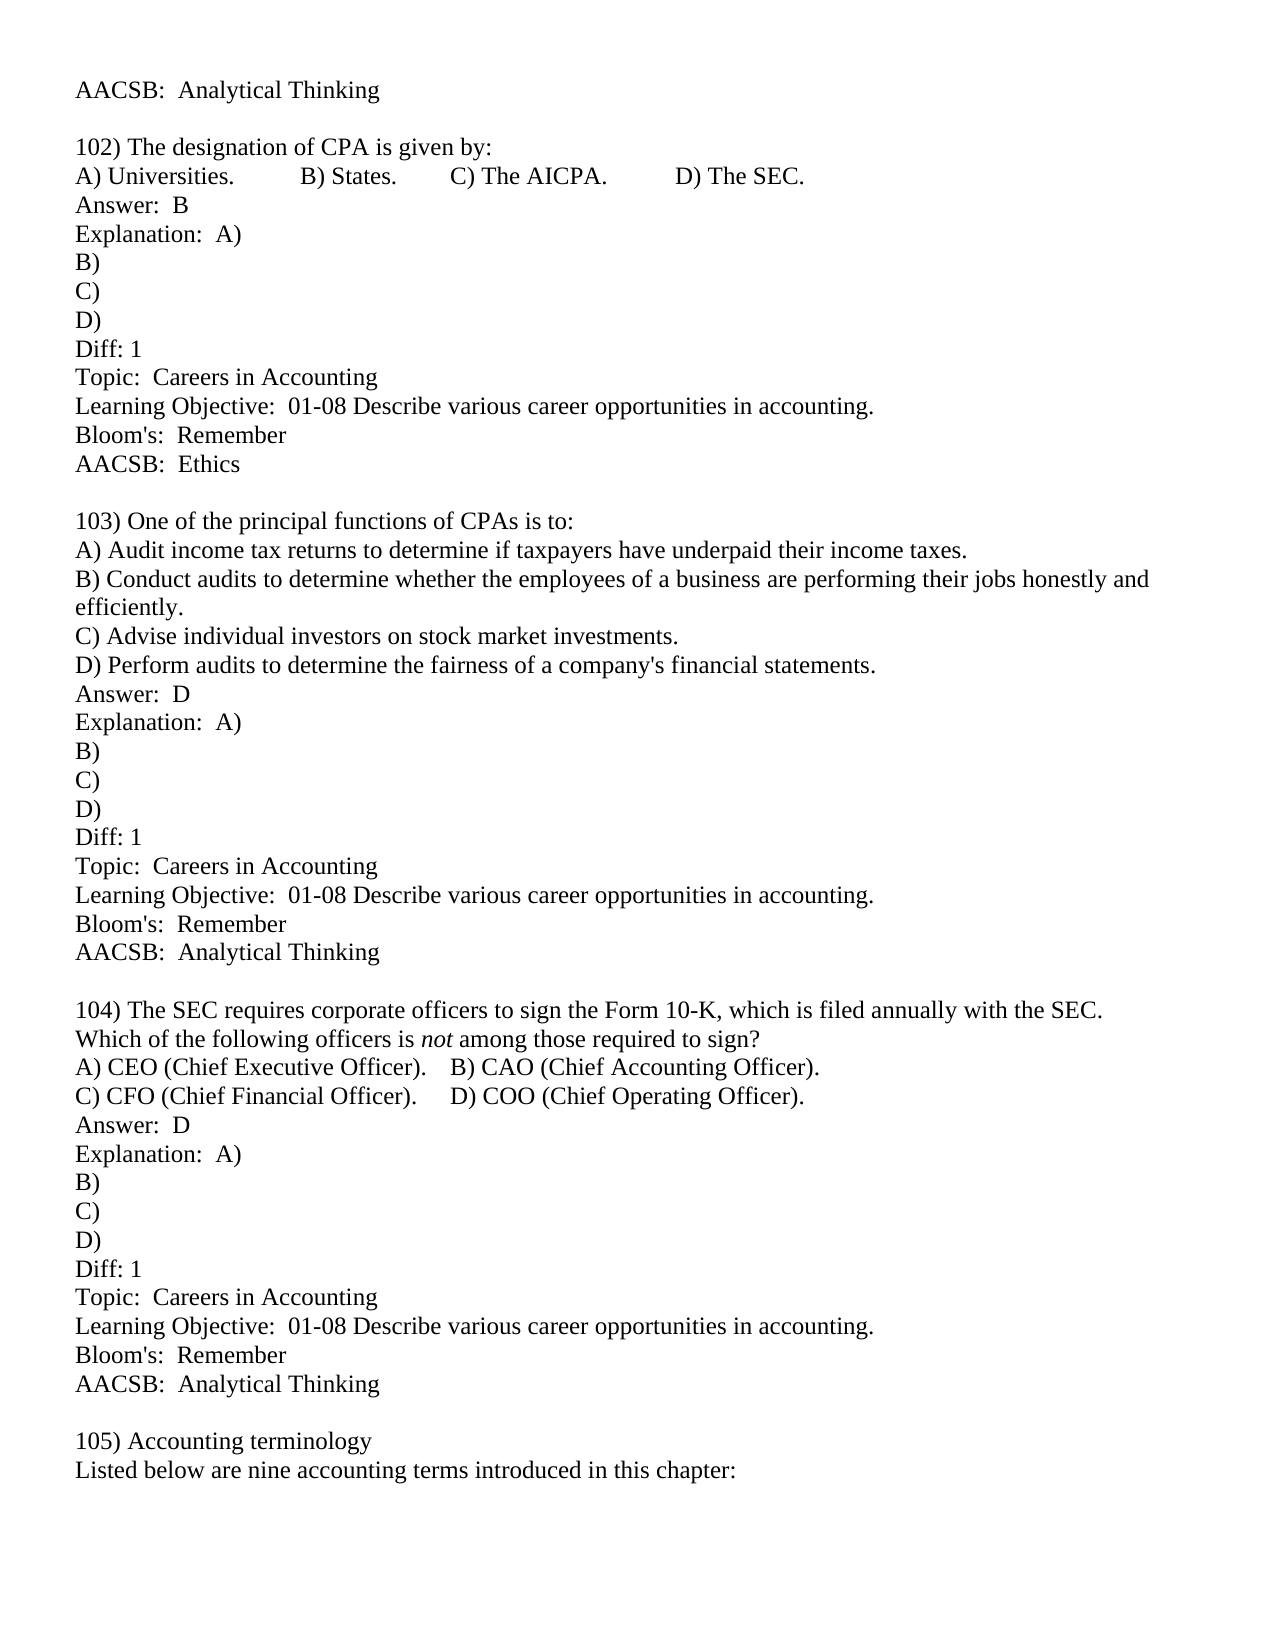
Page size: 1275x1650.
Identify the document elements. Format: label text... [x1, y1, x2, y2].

text Explanation: A) [75, 707, 1200, 736]
text Learning Objective: 01-08 Describe various career opportunities in accounting. [75, 391, 1200, 420]
text B) [75, 1167, 1200, 1196]
text 103) One of the principal functions of CPAs is to: [75, 506, 1162, 535]
text C) CFO (Chief Financial Officer). D) COO (Chief Operating Officer). [75, 1081, 1162, 1110]
text AACSB: Analytical Thinking [75, 937, 1200, 966]
text C) Advise individual investors on stock market investments. [75, 621, 1162, 650]
text Learning Objective: 01-08 Describe various career opportunities in accounting. [75, 880, 1200, 909]
text Answer: D [75, 1110, 1200, 1139]
text AACSB: Analytical Thinking [75, 1369, 1200, 1397]
text B) [75, 736, 1200, 765]
text AACSB: Ethics [75, 449, 1200, 477]
text D) [75, 305, 1200, 334]
text Diff: 1 [75, 334, 1200, 362]
text Diff: 1 [75, 1254, 1200, 1282]
text Diff: 1 [75, 822, 1200, 851]
text B) Conduct audits to determine whether the employees of a business are performing their jobs honestly and efficiently. [75, 564, 1162, 621]
text Bloom's: Remember [75, 420, 1200, 449]
text Explanation: A) [75, 219, 1200, 247]
text Topic: Careers in Accounting [75, 362, 1200, 391]
text B) [75, 247, 1200, 276]
text A) CEO (Chief Executive Officer). B) CAO (Chief Accounting Officer). [75, 1052, 1162, 1081]
text Topic: Careers in Accounting [75, 1282, 1200, 1311]
text C) [75, 276, 1200, 305]
text Answer: B [75, 190, 1200, 219]
text D) [75, 1225, 1200, 1254]
text Explanation: A) [75, 1139, 1200, 1167]
text C) [75, 765, 1200, 794]
text Answer: D [75, 679, 1200, 707]
text Topic: Careers in Accounting [75, 851, 1200, 880]
text AACSB: Analytical Thinking [75, 75, 1200, 104]
text Bloom's: Remember [75, 1340, 1200, 1369]
text D) Perform audits to determine the fairness of a company's financial statements. [75, 650, 1162, 679]
text Bloom's: Remember [75, 909, 1200, 937]
text Learning Objective: 01-08 Describe various career opportunities in accounting. [75, 1311, 1200, 1340]
text D) [75, 794, 1200, 822]
text C) [75, 1196, 1200, 1225]
text 104) The SEC requires corporate officers to sign the Form 10-K, which is filed annually with the SEC. Which of the following officers is not among those required to sign? [75, 995, 1162, 1052]
text A) Universities. B) States. C) The AICPA. D) The SEC. [75, 161, 1162, 190]
text 105) Accounting terminology [75, 1426, 1162, 1455]
text Listed below are nine accounting terms introduced in this chapter: [75, 1455, 1162, 1484]
text 102) The designation of CPA is given by: [75, 132, 1162, 161]
text A) Audit income tax returns to determine if taxpayers have underpaid their income taxes. [75, 535, 1162, 564]
